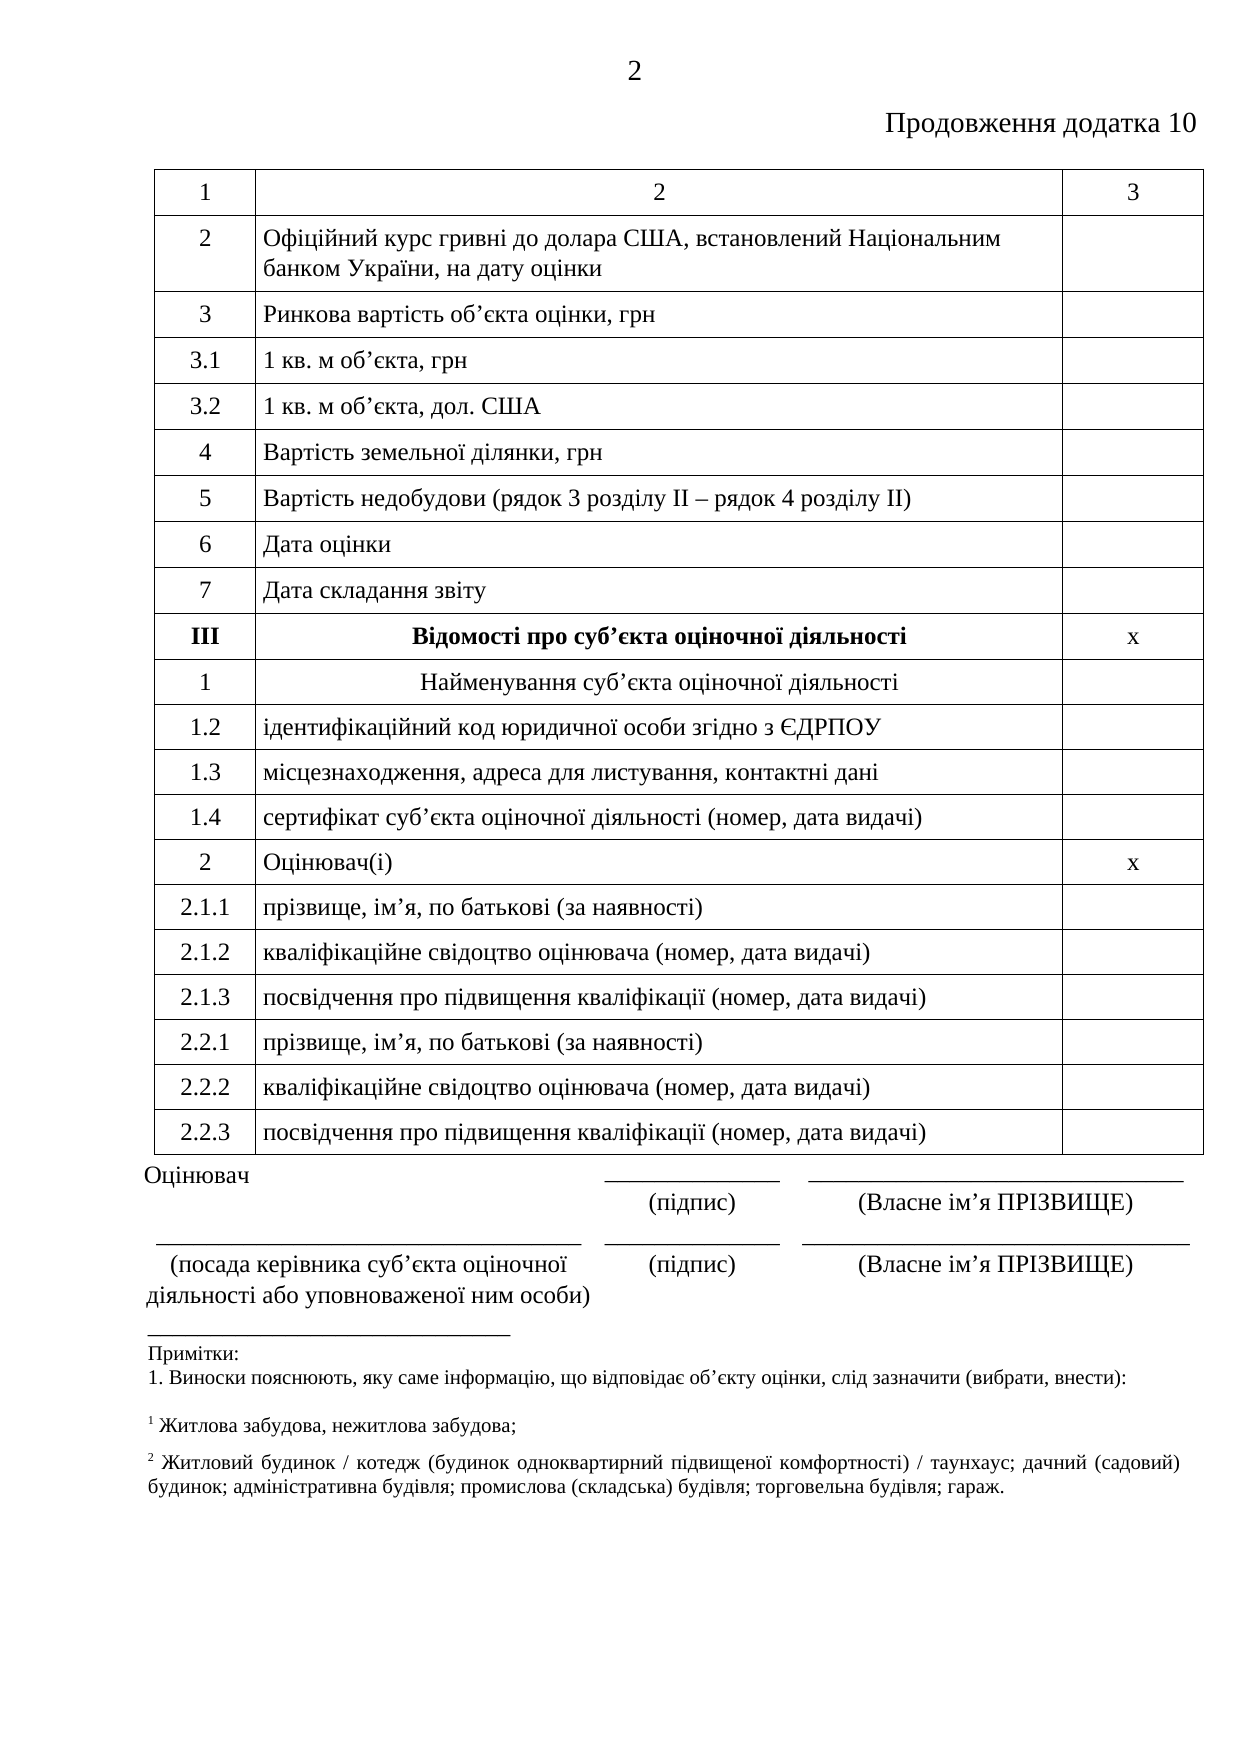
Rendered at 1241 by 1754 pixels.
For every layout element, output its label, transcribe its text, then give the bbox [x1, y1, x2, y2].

table_cell 3 [155, 292, 255, 337]
table_cell Офіційний курс гривні до долара США, встановлений Національним банком України, на дату оцінки [256, 216, 1062, 291]
table_cell 7 [155, 568, 255, 613]
table_cell __________________________________ (посада керівника суб’єкта оціночної діяльності або уповноваженої ним особи) [144, 1217, 593, 1310]
table_cell [1063, 1020, 1203, 1064]
table_header 2 [256, 170, 1062, 214]
table_cell [1063, 1110, 1203, 1154]
table_cell Оцінювач(і) [256, 840, 1062, 884]
table_cell 5 [155, 476, 255, 521]
text 1 Житлова забудова, нежитлова забудова; [148, 1413, 1181, 1437]
table_cell x [1063, 840, 1203, 884]
table_cell [1063, 885, 1203, 929]
table_cell 1.2 [155, 705, 255, 749]
table_cell 2.1.1 [155, 885, 255, 929]
table_cell 2.1.2 [155, 930, 255, 974]
table_cell Оцінювач [144, 1154, 593, 1217]
table_cell ______________ (підпис) [593, 1155, 791, 1217]
table_cell посвідчення про підвищення кваліфікації (номер, дата видачі) [256, 975, 1062, 1019]
table_cell [1063, 522, 1203, 567]
table_cell [1063, 338, 1203, 383]
table_cell [1063, 216, 1203, 291]
table_cell ідентифікаційний код юридичної особи згідно з ЄДРПОУ [256, 705, 1062, 749]
table_cell _______________________________ (Власне ім’я ПРІЗВИЩЕ) [791, 1217, 1201, 1310]
text Примітки: [148, 1341, 1181, 1365]
table_cell 2 [155, 216, 255, 291]
table_cell [1063, 568, 1203, 613]
table_cell посвідчення про підвищення кваліфікації (номер, дата видачі) [256, 1110, 1062, 1154]
table_cell ______________________________ (Власне ім’я ПРІЗВИЩЕ) [791, 1155, 1201, 1217]
table_cell об’єкта, дол. США [256, 384, 1062, 429]
table_cell x [1063, 614, 1203, 659]
table_cell Дата складання звіту [256, 568, 1062, 613]
table_cell [1063, 292, 1203, 337]
text 1. Виноски пояснюють, яку саме інформацію, що відповідає об’єкту оцінки, слід зазначити (вибрати, внести): [148, 1365, 1181, 1389]
table_cell Відомості про суб’єкта оціночної діяльності [256, 614, 1062, 659]
table_cell 2.2.1 [155, 1020, 255, 1064]
table_cell 2.2.2 [155, 1065, 255, 1109]
table_cell [1063, 705, 1203, 749]
table_cell 3.1 [155, 338, 255, 383]
table_cell [1063, 795, 1203, 839]
table_cell 1 [155, 660, 255, 704]
table_cell 2.1.3 [155, 975, 255, 1019]
table_cell ІІІ [155, 614, 255, 659]
table_cell [1063, 660, 1203, 704]
table_cell сертифікат суб’єкта оціночної діяльності (номер, дата видачі) [256, 795, 1062, 839]
table_cell [1063, 750, 1203, 794]
table_cell прізвище, ім’я, по батькові (за наявності) [256, 885, 1062, 929]
table_cell Вартість земельної ділянки, грн [256, 430, 1062, 475]
table_cell 1.4 [155, 795, 255, 839]
table_cell 1.3 [155, 750, 255, 794]
table_cell об’єкта, грн [256, 338, 1062, 383]
table_cell 2 [155, 840, 255, 884]
table_cell Найменування суб’єкта оціночної діяльності [256, 660, 1062, 704]
table_cell Ринкова вартість об’єкта оцінки, грн [256, 292, 1062, 337]
table_header 3 [1063, 170, 1203, 214]
table_cell [1063, 384, 1203, 429]
table_cell [1063, 476, 1203, 521]
table_cell [1063, 430, 1203, 475]
table_cell місцезнаходження, адреса для листування, контактні дані [256, 750, 1062, 794]
text 2 Житловий будинок / котедж (будинок одноквартирний підвищеної комфортності) / таунхаус; дачний (садовий) будинок; адміністративна будівля; промислова (складська) будівля; торговельна будівля; гараж. [148, 1450, 1181, 1498]
table_cell 4 [155, 430, 255, 475]
table_cell кваліфікаційне свідоцтво оцінювача (номер, дата видачі) [256, 1065, 1062, 1109]
table_header 1 [155, 170, 255, 214]
table_cell кваліфікаційне свідоцтво оцінювача (номер, дата видачі) [256, 930, 1062, 974]
table_cell [1063, 975, 1203, 1019]
table_cell прізвище, ім’я, по батькові (за наявності) [256, 1020, 1062, 1064]
table_cell Вартість недобудови (рядок 3 розділу ІІ – рядок 4 розділу ІІ) [256, 476, 1062, 521]
table_cell 3.2 [155, 384, 255, 429]
table_cell ______________ (підпис) [593, 1217, 791, 1310]
table_cell Дата оцінки [256, 522, 1062, 567]
subtitle Продовження додатка 10 [797, 105, 1197, 139]
table_cell [1063, 1065, 1203, 1109]
text _____________________________ [148, 1310, 1181, 1339]
table_cell [1063, 930, 1203, 974]
table_cell 2.2.3 [155, 1110, 255, 1154]
table_cell 6 [155, 522, 255, 567]
